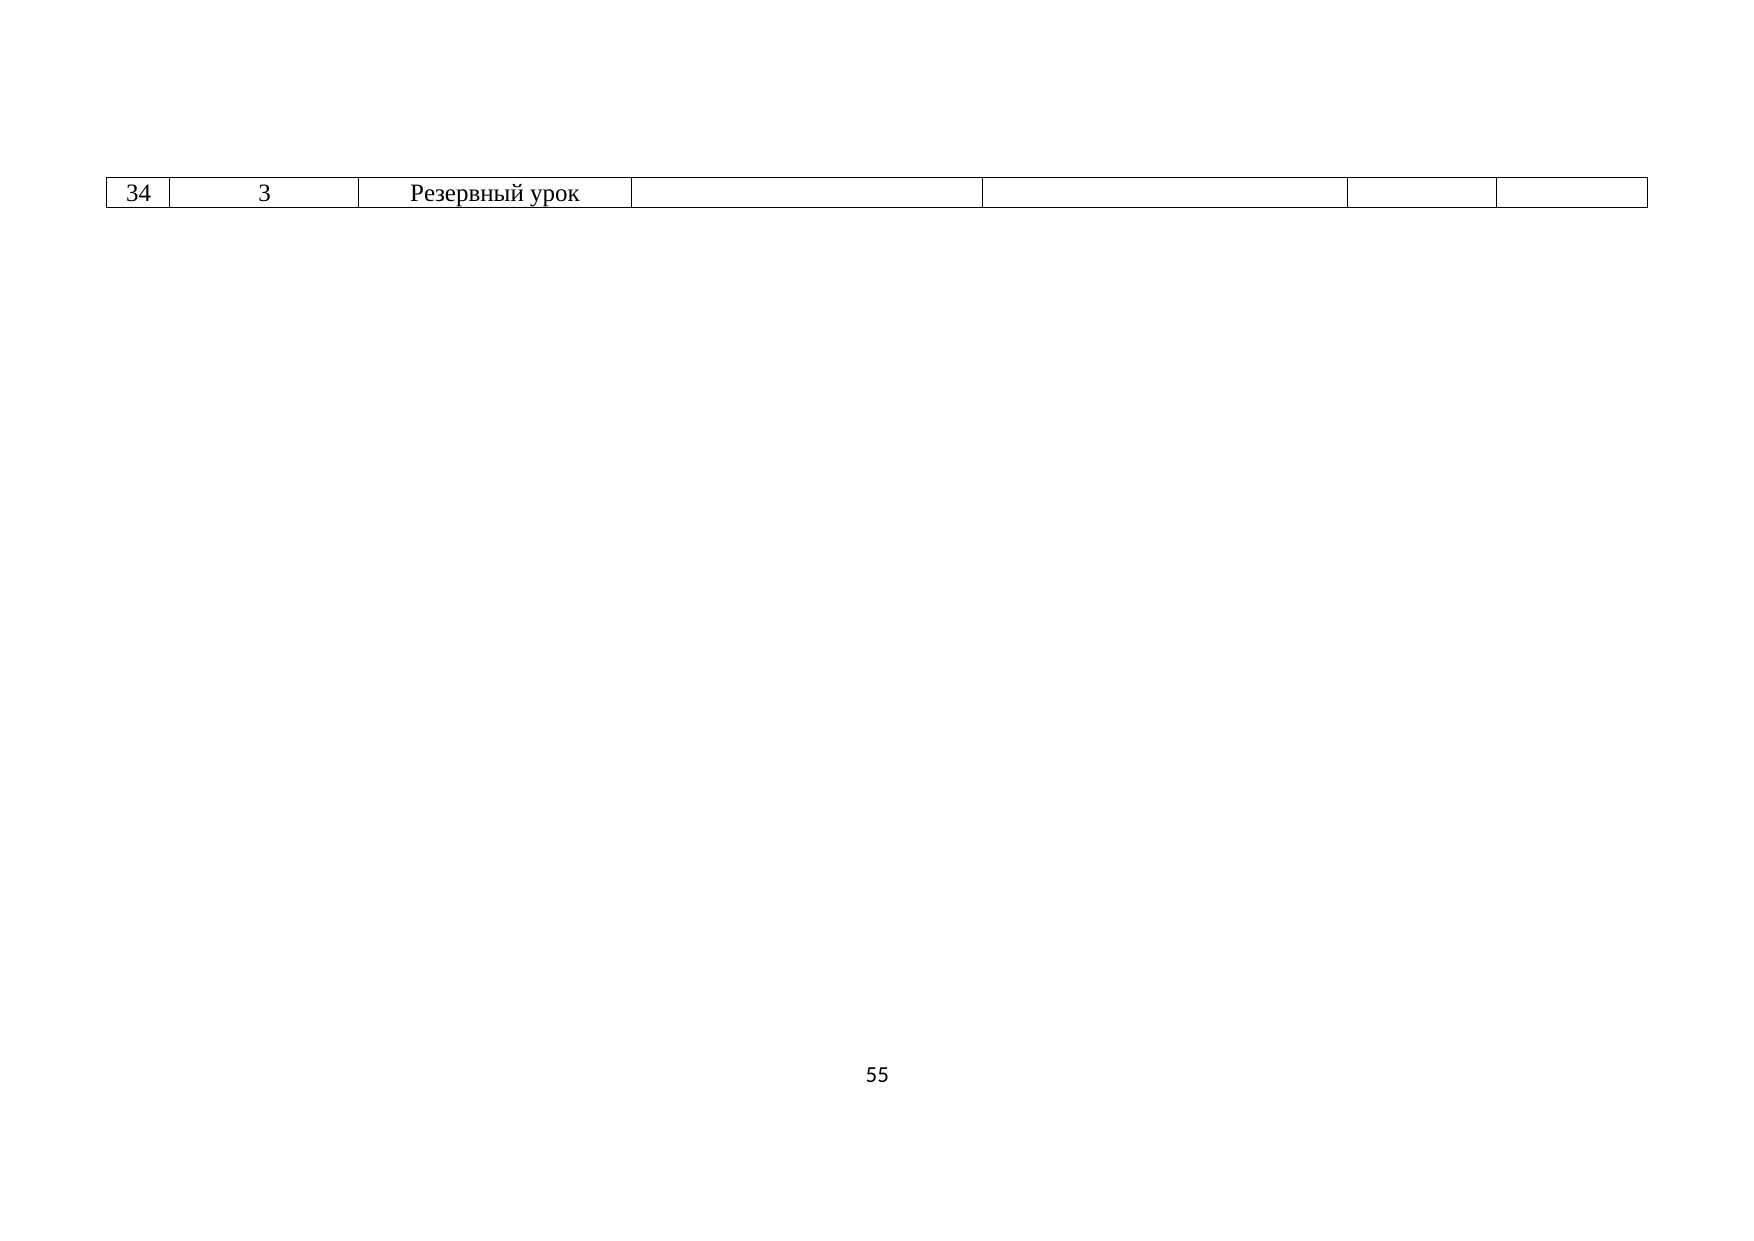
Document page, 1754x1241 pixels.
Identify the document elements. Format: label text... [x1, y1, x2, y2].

table_cell [1348, 178, 1496, 207]
table_cell Резервный урок [359, 178, 631, 207]
table_cell 3 [170, 178, 358, 207]
table_cell [1497, 178, 1647, 207]
table_cell [983, 178, 1347, 207]
table_cell 34 [107, 178, 169, 207]
table_cell [632, 178, 982, 207]
